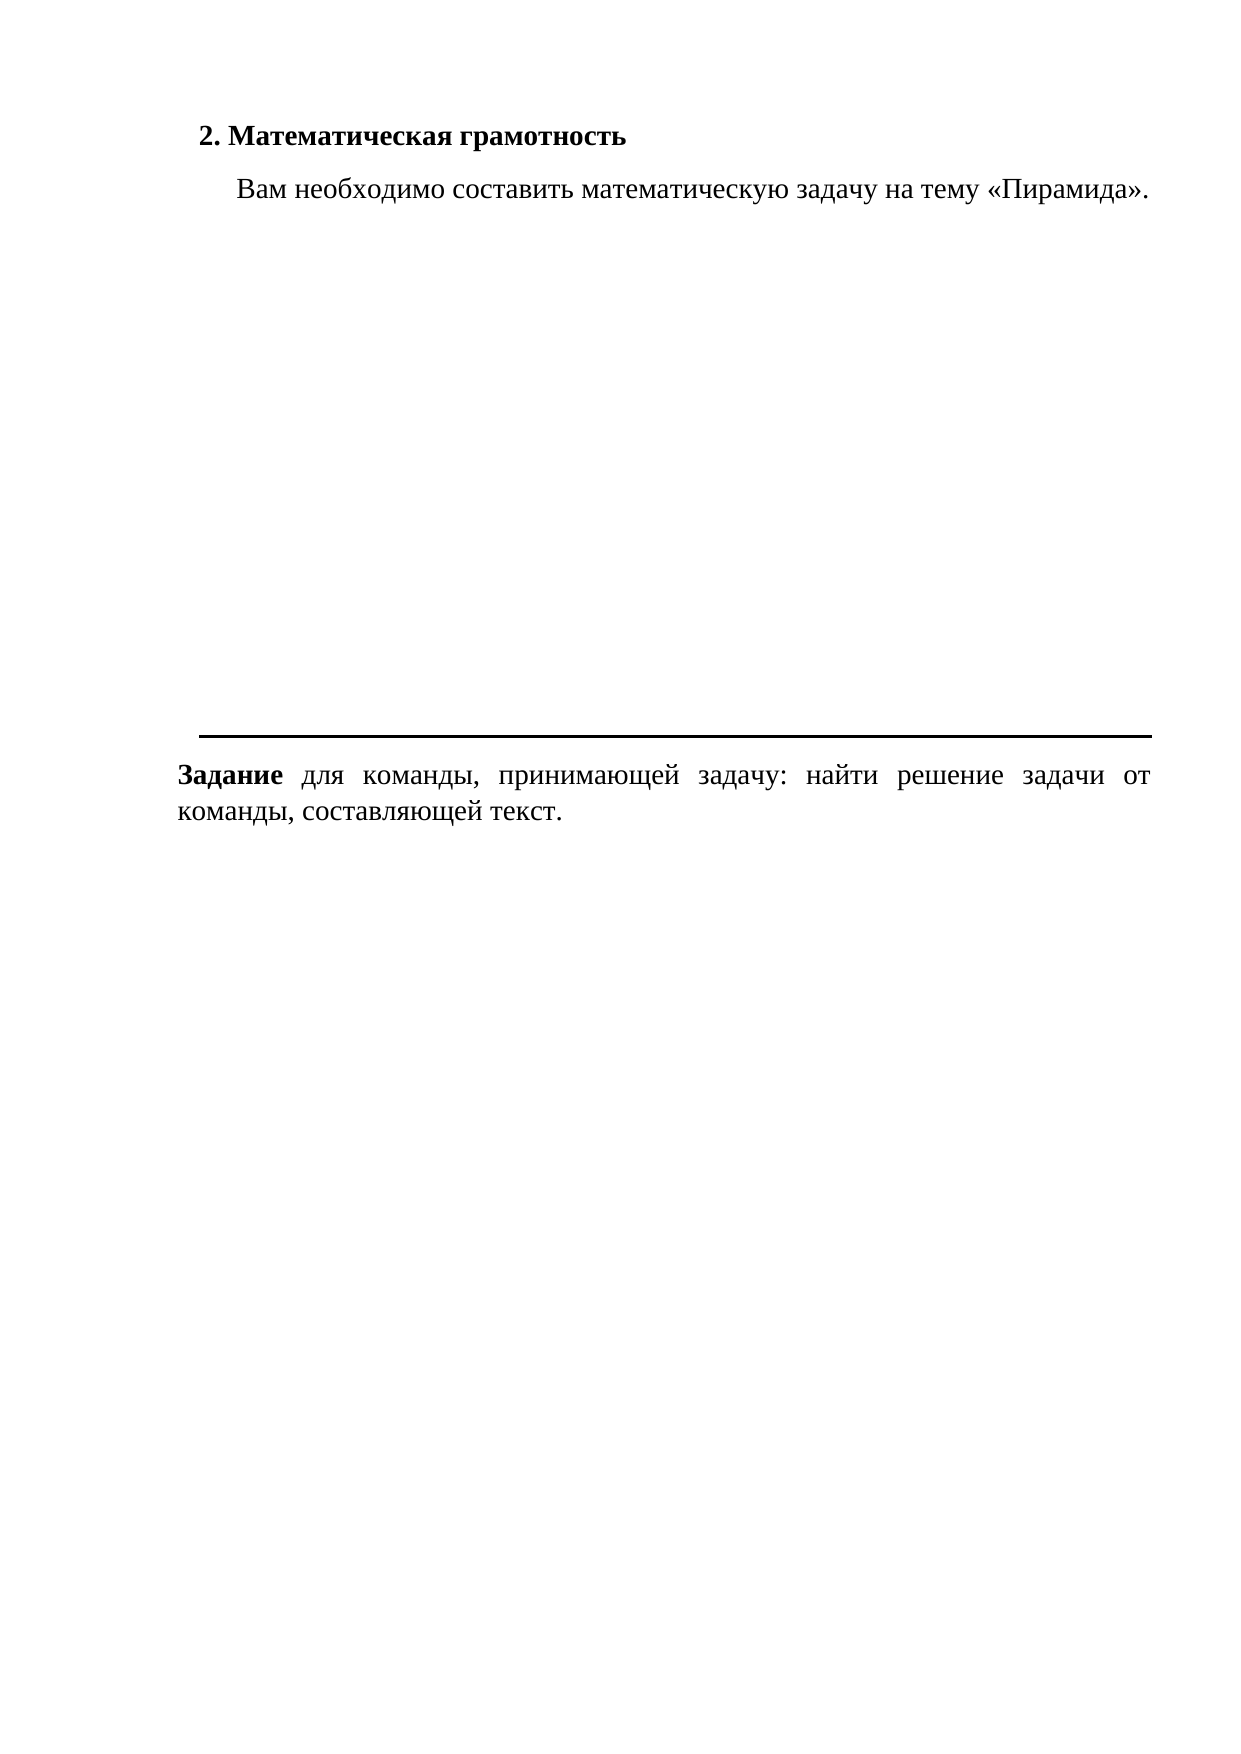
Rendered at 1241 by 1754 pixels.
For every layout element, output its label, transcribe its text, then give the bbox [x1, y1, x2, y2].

text Задание для команды, принимающей задачу: найти решение задачи от команды, составляющей текст. [177, 757, 1152, 827]
list Вам необходимо составить математическую задачу на тему «Пирамида». [236, 171, 1152, 204]
text 2. Математическая грамотность [199, 118, 1152, 152]
